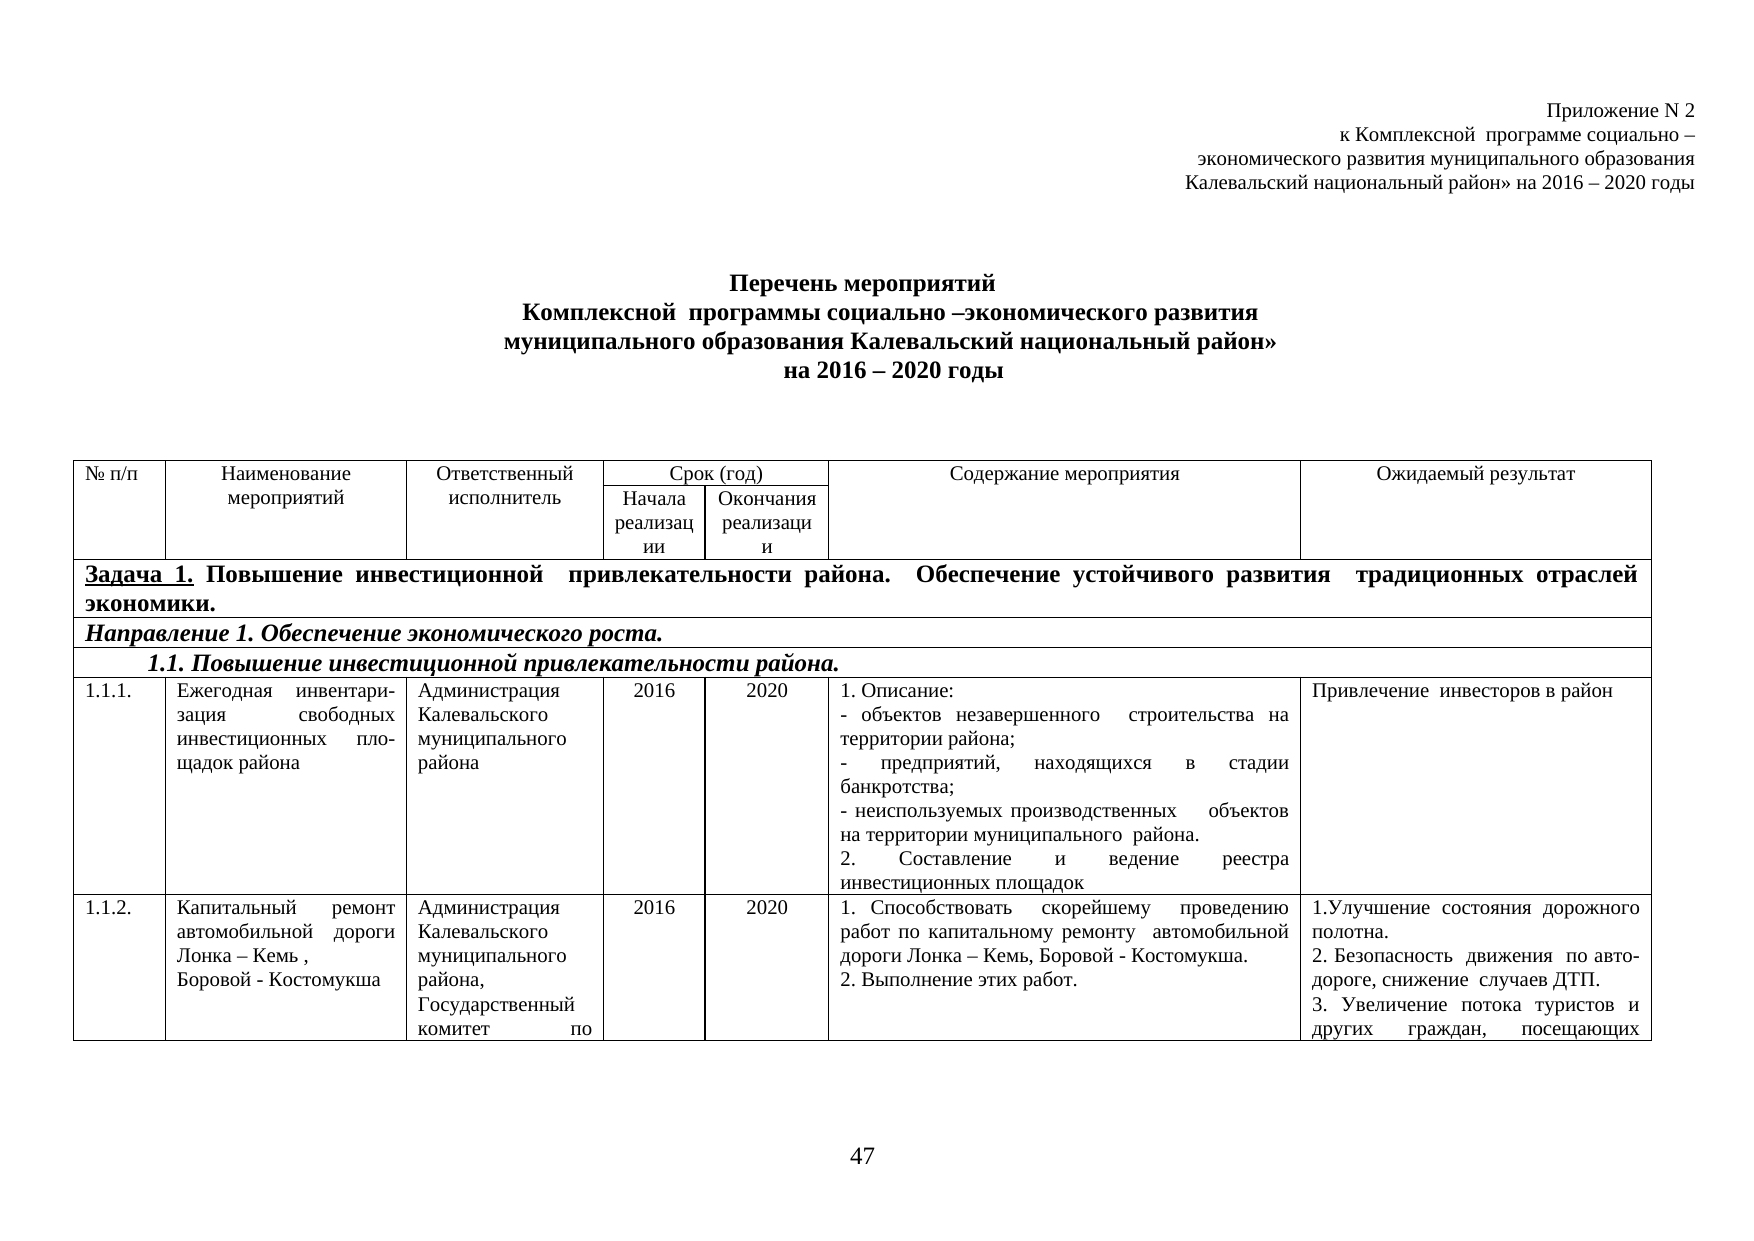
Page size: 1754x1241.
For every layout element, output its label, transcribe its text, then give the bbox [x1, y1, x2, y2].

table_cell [1301, 895, 1651, 1039]
text на 2016 – 2020 годы [29, 355, 1695, 383]
table_cell 2020 [706, 678, 828, 894]
table_cell 1. Описание: - объектов незавершенного строительства на территории района; - предприятий, находящихся в стадии банкротства; - неиспользуемых производственных объектов на территории муниципального района. 2. Составление и ведение реестра инвестиционных площадок [829, 678, 1300, 894]
table_cell Ежегодная инвентари-зация свободных инвестиционных пло-щадок района [166, 678, 406, 894]
text Приложение N 2 [29, 98, 1695, 122]
table_cell Задача 1. Повышение инвестиционной привлекательности района. Обеспечение устойчивого развития традиционных отраслей экономики. [74, 560, 1651, 617]
table_header Ответственный исполнитель [407, 461, 603, 558]
table_cell 1.1. Повышение инвестиционной привлекательности района. [74, 648, 1651, 677]
table_cell Привлечение инвесторов в район [1301, 678, 1651, 894]
table_header Содержание мероприятия [829, 461, 1300, 558]
text Комплексной программы социально –экономического развития [29, 297, 1695, 326]
table_cell Окончания реализации [706, 486, 828, 558]
table_cell Направление 1. Обеспечение экономического роста. [74, 618, 1651, 647]
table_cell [829, 895, 1300, 1039]
table_header Наименование мероприятий [166, 461, 406, 558]
text Перечень мероприятий [29, 268, 1695, 297]
table_cell 1.1.1. [74, 678, 165, 894]
text муниципального образования Калевальский национальный район» [29, 326, 1695, 355]
table_cell Администрация Калевальского муниципального района [407, 678, 603, 894]
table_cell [407, 895, 603, 1039]
table_header Срок (год) [604, 461, 828, 485]
text Калевальский национальный район» на 2016 – 2020 годы [29, 170, 1695, 194]
table_cell 2016 [604, 678, 704, 894]
table_cell Начала реализации [604, 486, 704, 558]
text к Комплексной программе социально – [29, 122, 1695, 146]
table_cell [166, 895, 406, 1039]
table_header Ожидаемый результат [1301, 461, 1651, 558]
table_cell 2016 [604, 895, 704, 1039]
table_header № п/п [74, 461, 165, 558]
text экономического развития муниципального образования [29, 146, 1695, 170]
table_cell 2020 [706, 895, 828, 1039]
table_cell 1.1.2. [74, 895, 165, 1039]
